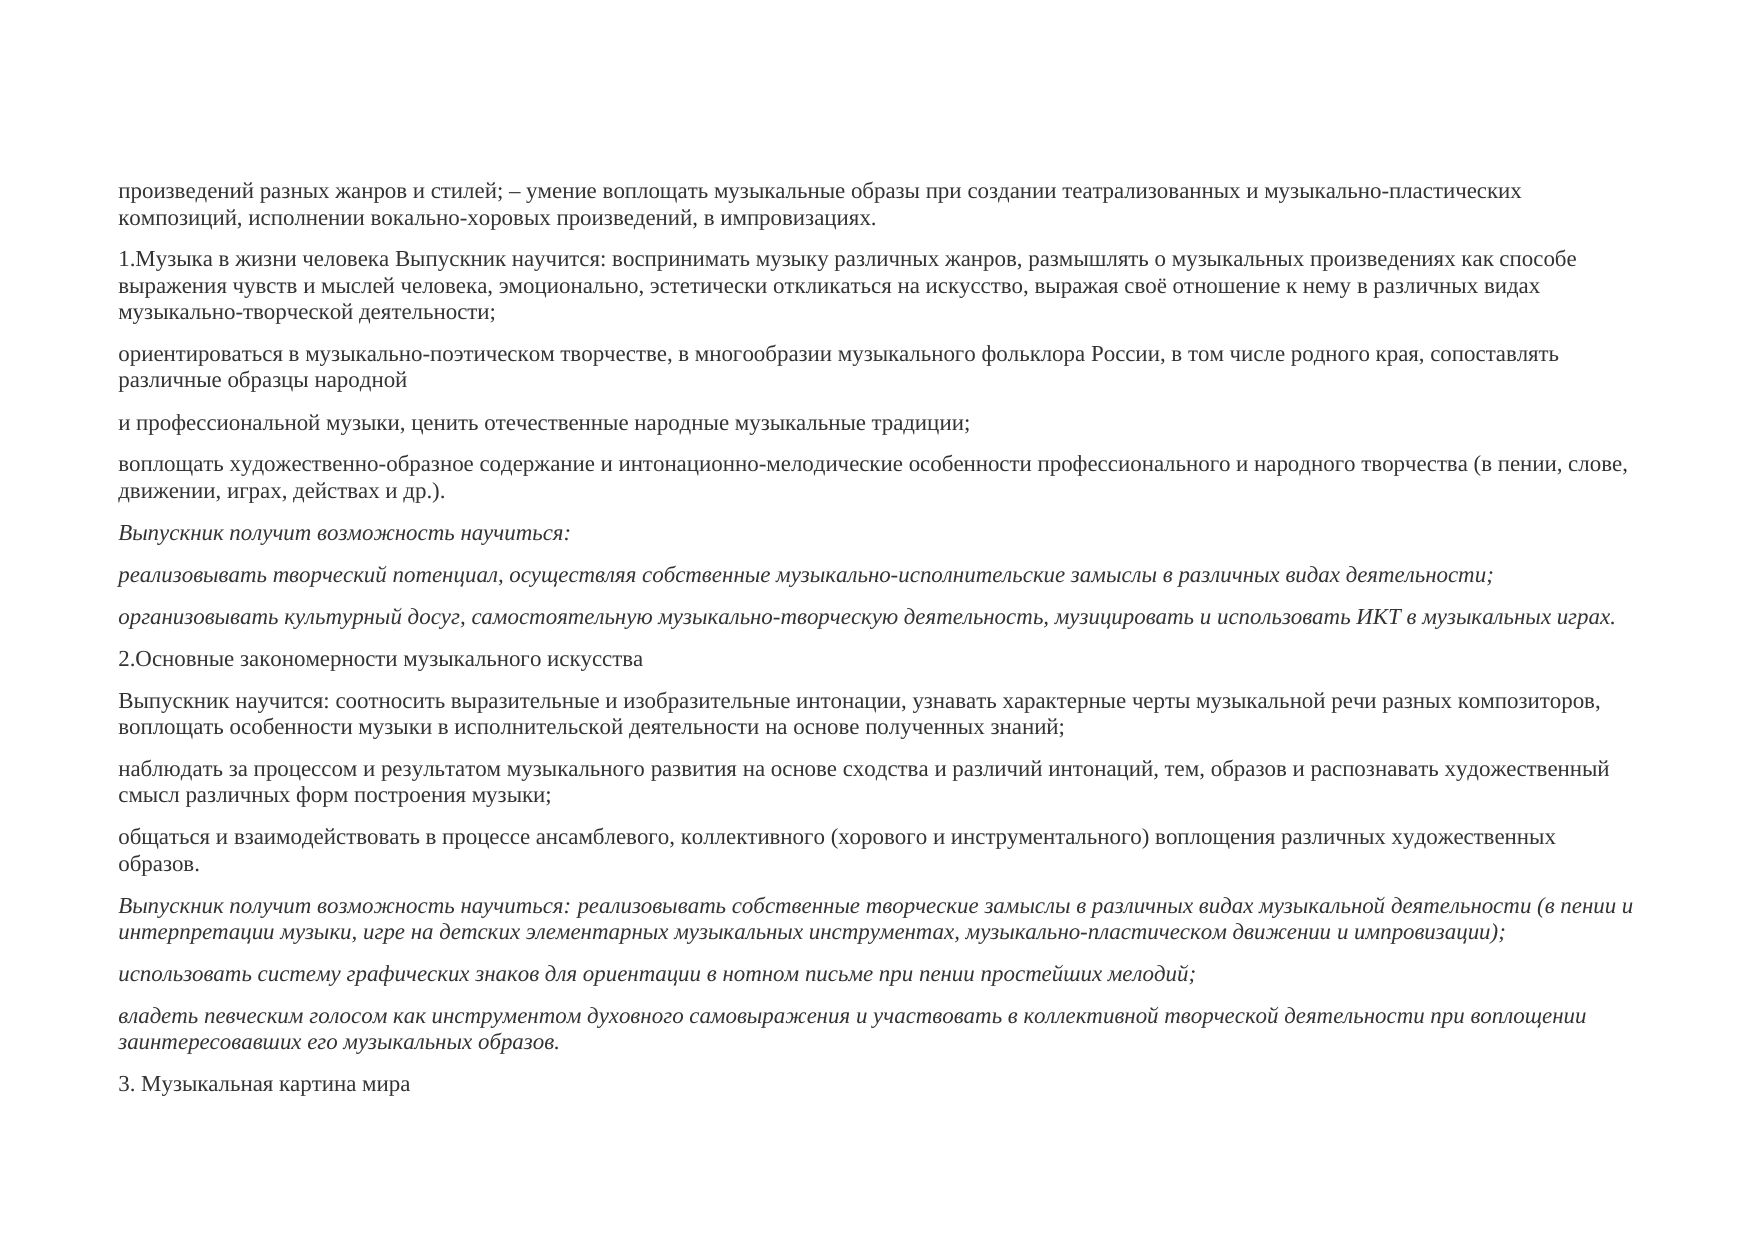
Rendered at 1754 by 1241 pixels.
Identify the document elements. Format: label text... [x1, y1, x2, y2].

text ориентироваться в музыкально-поэтическом творчестве, в многообразии музыкального фольклора России, в том числе родного края, сопоставлять различные образцы народной [118, 340, 1636, 393]
text общаться и взаимодействовать в процессе ансамблевого, коллективного (хорового и инструментального) воплощения различных художественных образов. [118, 823, 1636, 876]
text Выпускник научится: соотносить выразительные и изобразительные интонации, узнавать характерные черты музыкальной речи разных композиторов, воплощать особенности музыки в исполнительской деятельности на основе полученных знаний; [118, 687, 1636, 739]
text использовать систему графических знаков для ориентации в нотном письме при пении простейших мелодий; [118, 960, 1636, 986]
text Выпускник получит возможность научиться: [118, 519, 1636, 545]
text владеть певческим голосом как инструментом духовного самовыражения и участвовать в коллективной творческой деятельности при воплощении заинтересовавших его музыкальных образов. [118, 1002, 1636, 1055]
text 1.Музыка в жизни человека Выпускник научится: воспринимать музыку различных жанров, размышлять о музыкальных произведениях как способе выражения чувств и мыслей человека, эмоционально, эстетически откликаться на искусство, выражая своё отношение к нему в различных видах музыкально-творческой деятельности; [118, 246, 1636, 324]
text наблюдать за процессом и результатом музыкального развития на основе сходства и различий интонаций, тем, образов и распознавать художественный смысл различных форм построения музыки; [118, 755, 1636, 808]
text Выпускник получит возможность научиться: реализовывать собственные творческие замыслы в различных видах музыкальной деятельности (в пении и интерпретации музыки, игре на детских элементарных музыкальных инструментах, музыкально-пластическом движении и импровизации); [118, 892, 1636, 944]
text воплощать художественно-образное содержание и интонационно-мелодические особенности профессионального и народного творчества (в пении, слове, движении, играх, действах и др.). [118, 451, 1636, 503]
text 2.Основные закономерности музыкального искусства [118, 645, 1636, 671]
text организовывать культурный досуг, самостоятельную музыкально-творческую деятельность, музицировать и использовать ИКТ в музыкальных играх. [118, 603, 1636, 629]
text и профессиональной музыки, ценить отечественные народные музыкальные традиции; [118, 408, 1636, 435]
text реализовывать творческий потенциал, осуществляя собственные музыкально-исполнительские замыслы в различных видах деятельности; [118, 561, 1636, 587]
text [118, 177, 1636, 230]
text 3. Музыкальная картина мира [118, 1070, 1636, 1097]
